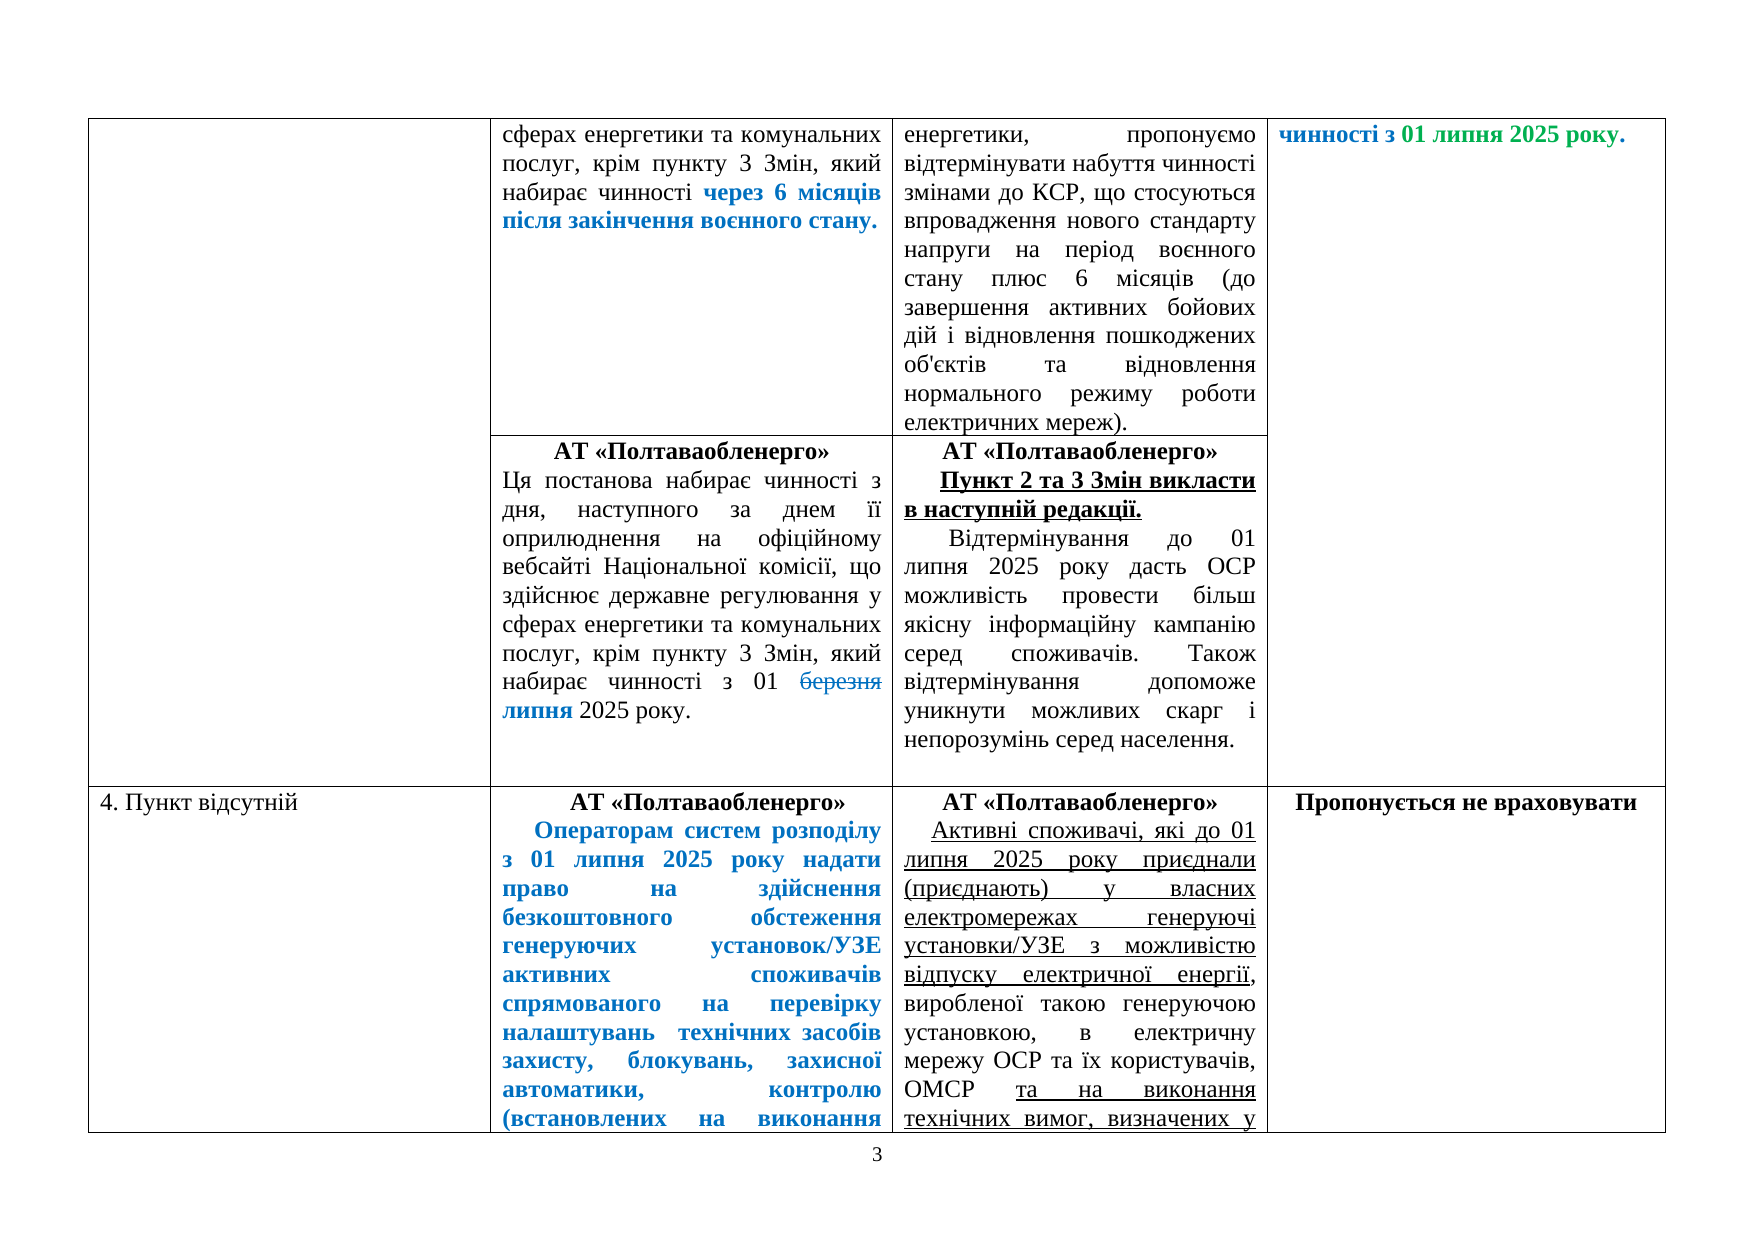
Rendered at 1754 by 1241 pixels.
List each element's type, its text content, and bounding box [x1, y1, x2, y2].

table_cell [893, 787, 1267, 1132]
table_cell 4. Пункт відсутній [89, 787, 490, 1132]
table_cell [491, 119, 892, 435]
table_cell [1268, 787, 1665, 1132]
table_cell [89, 119, 490, 786]
table_cell АТ «Полтаваобленерго» Пункт 2 та 3 Змін викласти в наступній редакції. Відтермінування до 01 липня 2025 року дасть ОСР можливість провести більш якісну інформаційну кампанію серед споживачів. Також відтермінування допоможе уникнути можливих скарг і непорозумінь серед населення. [893, 436, 1267, 786]
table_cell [1268, 119, 1665, 786]
table_cell АТ «Полтаваобленерго» Ця постанова набирає чинності з дня, наступного за днем її оприлюднення на офіційному вебсайті Національної комісії, що здійснює державне регулювання у сферах енергетики та комунальних послуг, крім пункту 3 Змін, який набирає чинності з 01 березня липня 2025 року. [491, 436, 892, 786]
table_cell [491, 787, 892, 1132]
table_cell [893, 119, 1267, 435]
